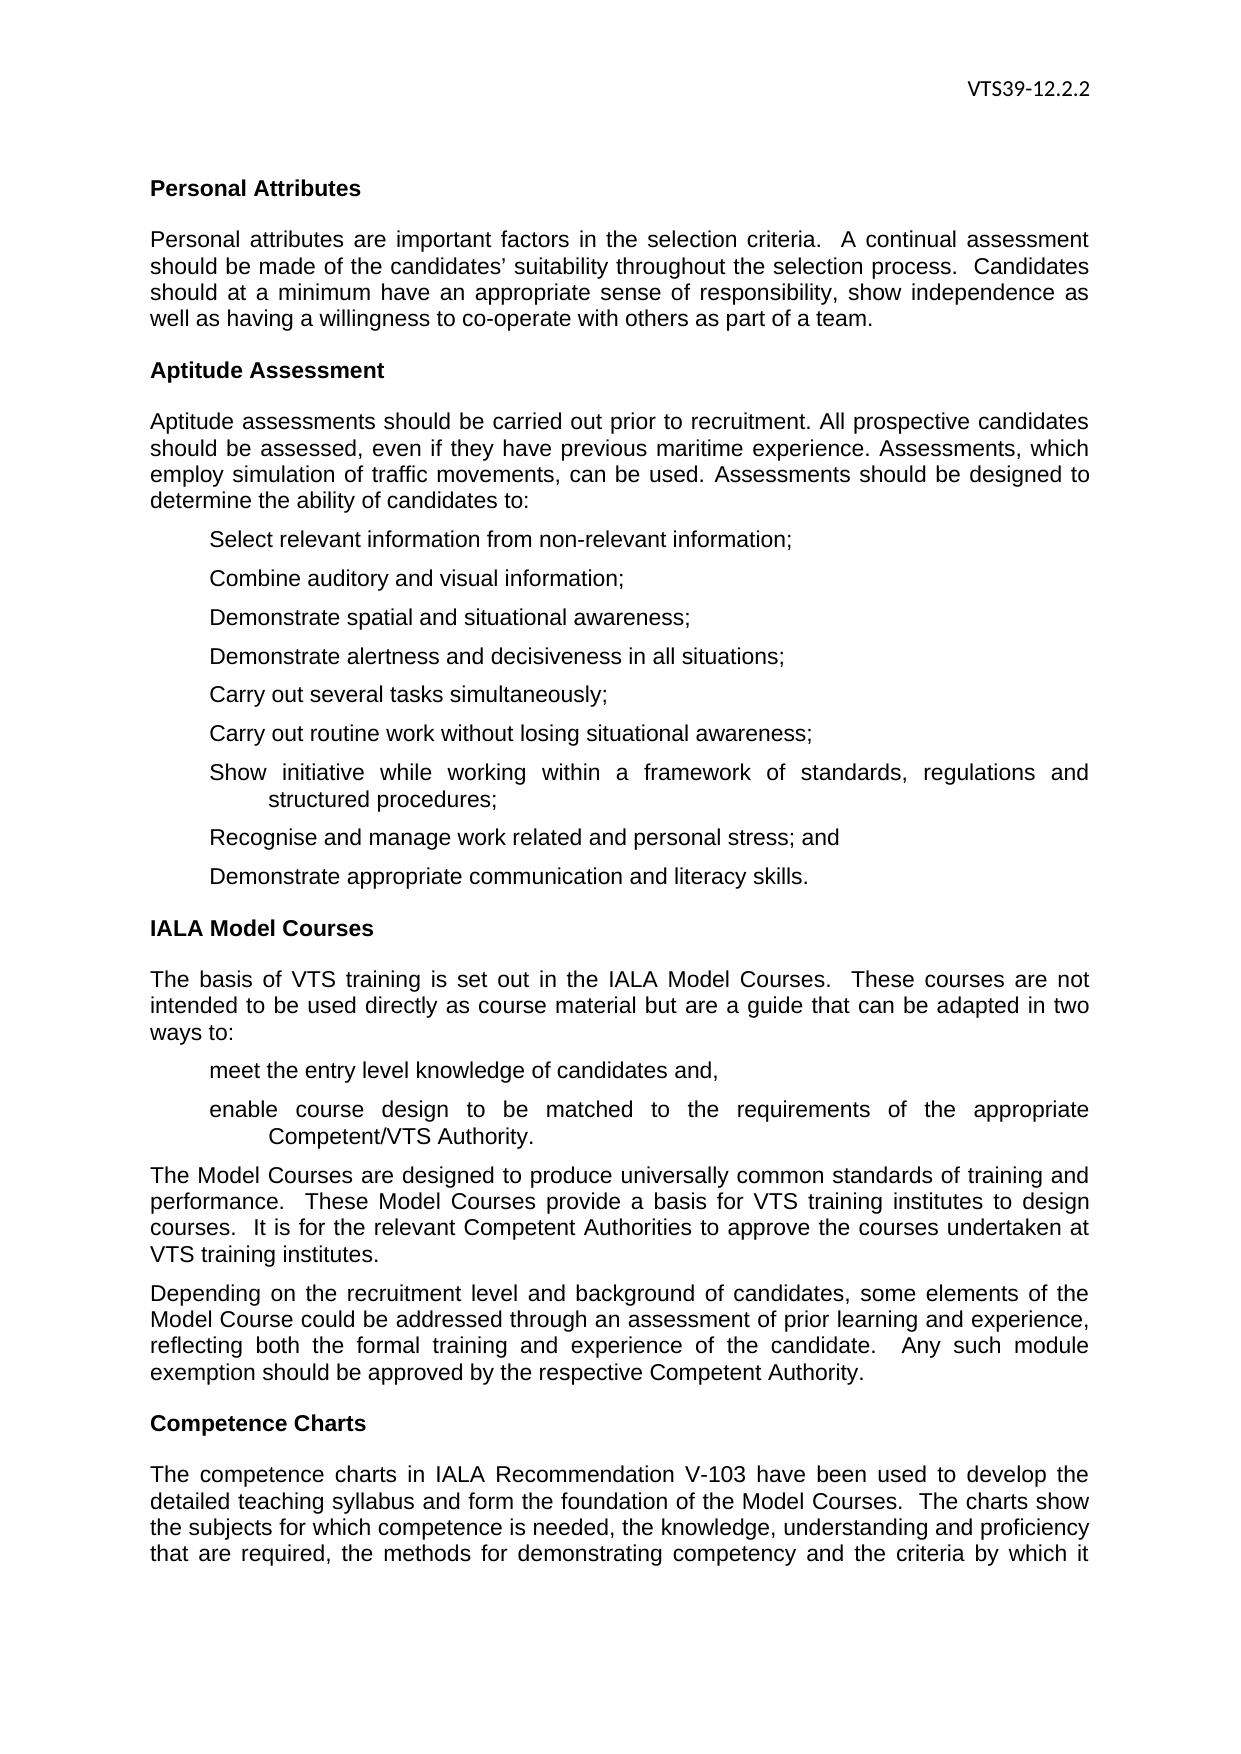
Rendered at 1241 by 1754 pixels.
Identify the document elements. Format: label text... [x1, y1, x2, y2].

text Carry out several tasks simultaneously; [209, 681, 1090, 708]
text enable course design to be matched to the requirements of the appropriate Competent/VTS Authority. [209, 1096, 1090, 1149]
text Aptitude assessments should be carried out prior to recruitment. All prospective candidates should be assessed, even if they have previous maritime experience. Assessments, which employ simulation of traffic movements, can be used. Assessments should be designed to determine the ability of candidates to: [150, 408, 1090, 513]
text meet the entry level knowledge of candidates and, [209, 1057, 1090, 1084]
text Combine auditory and visual information; [209, 565, 1090, 591]
text Demonstrate appropriate communication and literacy skills. [209, 863, 1090, 889]
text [150, 1461, 1090, 1567]
list Personal Attributes [150, 175, 1090, 201]
text The Model Courses are designed to produce universally common standards of training and performance. These Model Courses provide a basis for VTS training institutes to design courses. It is for the relevant Competent Authorities to approve the courses undertaken at VTS training institutes. [150, 1162, 1090, 1267]
text Carry out routine work without losing situational awareness; [209, 720, 1090, 747]
list Aptitude Assessment [150, 357, 1090, 383]
text Depending on the recruitment level and background of candidates, some elements of the Model Course could be addressed through an assessment of prior learning and experience, reflecting both the formal training and experience of the candidate. Any such module exemption should be approved by the respective Competent Authority. [150, 1279, 1090, 1385]
text Demonstrate alertness and decisiveness in all situations; [209, 643, 1090, 669]
list Competence Charts [150, 1410, 1090, 1436]
text The basis of VTS training is set out in the IALA Model Courses. These courses are not intended to be used directly as course material but are a guide that can be adapted in two ways to: [150, 966, 1090, 1045]
list IALA Model Courses [150, 914, 1090, 941]
text Select relevant information from non-relevant information; [209, 526, 1090, 552]
text Recognise and manage work related and personal stress; and [209, 824, 1090, 851]
text Show initiative while working within a framework of standards, regulations and structured procedures; [209, 759, 1090, 812]
text Demonstrate spatial and situational awareness; [209, 604, 1090, 630]
text Personal attributes are important factors in the selection criteria. A continual assessment should be made of the candidates’ suitability throughout the selection process. Candidates should at a minimum have an appropriate sense of responsibility, show independence as well as having a willingness to co-operate with others as part of a team. [150, 226, 1090, 332]
